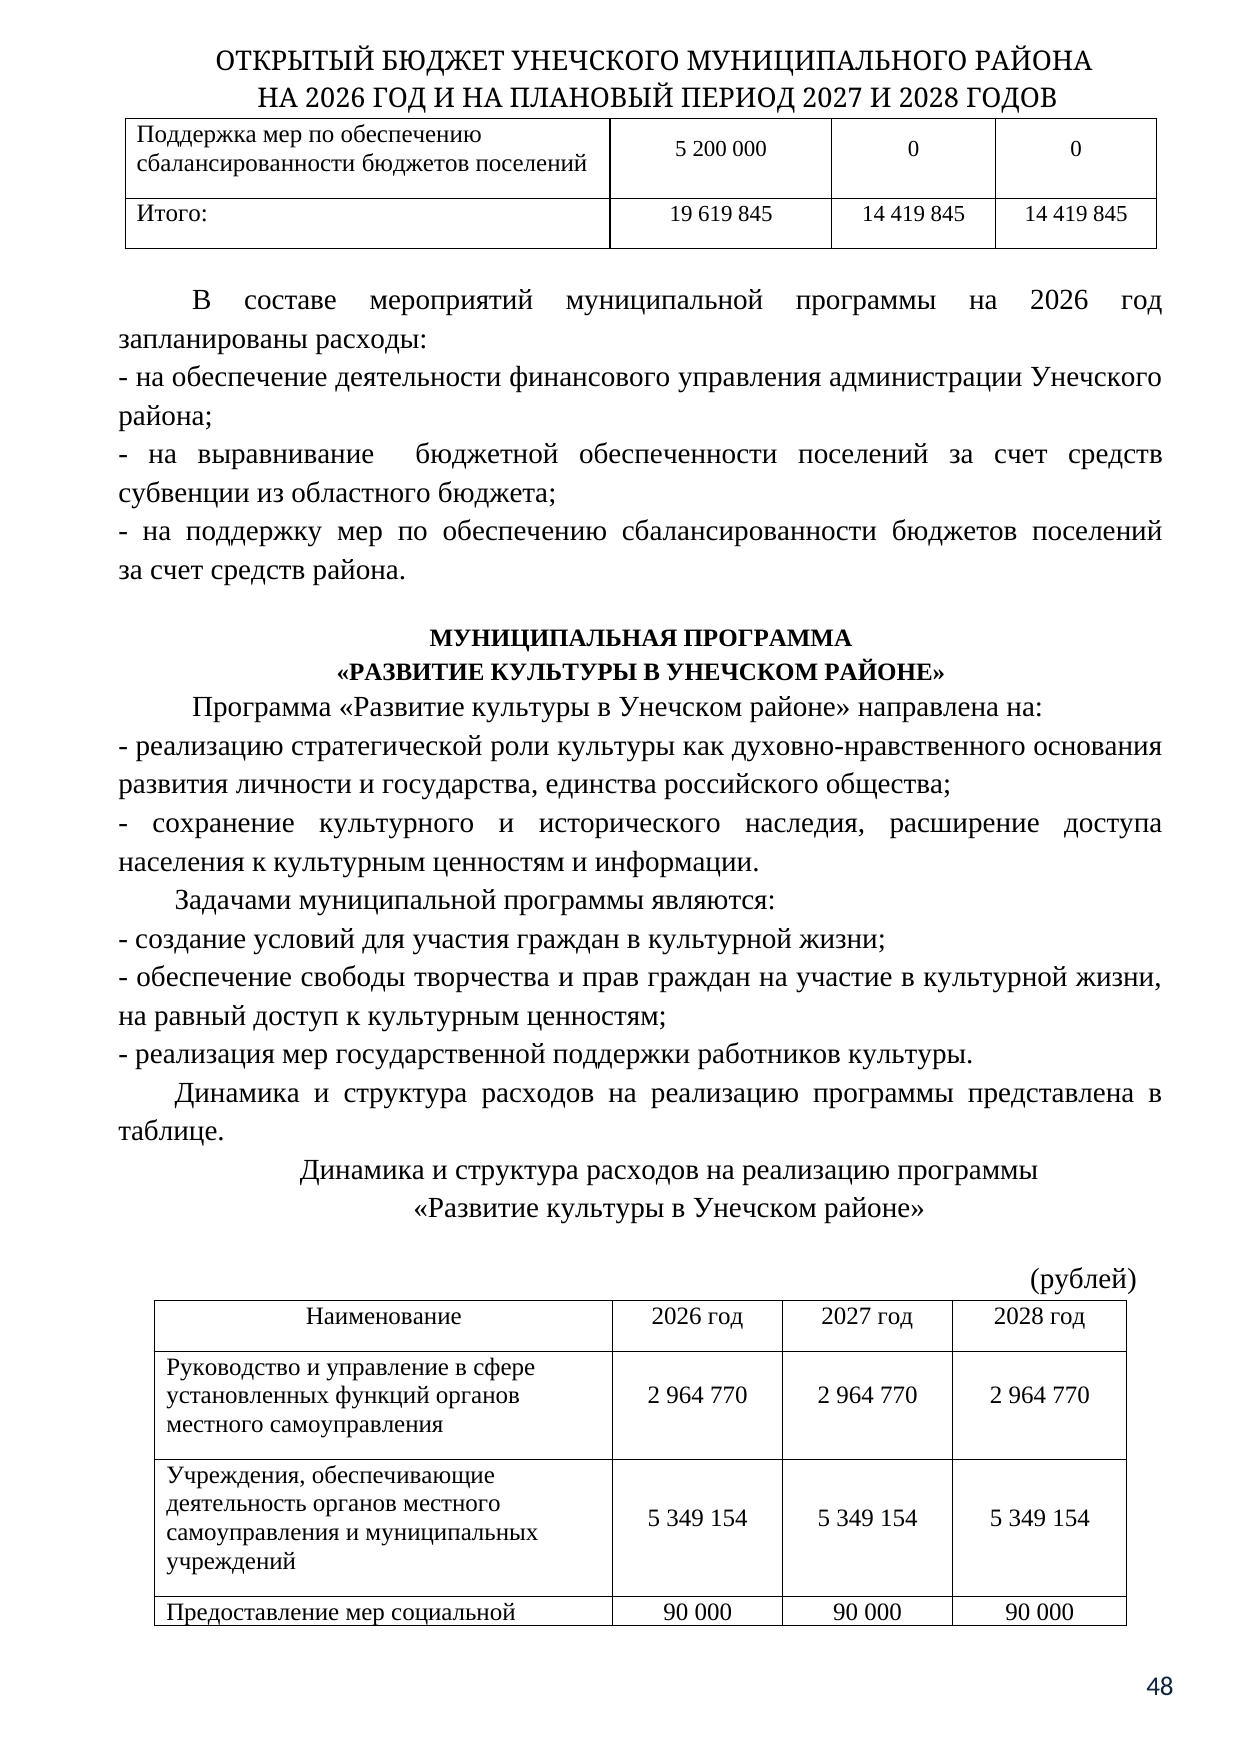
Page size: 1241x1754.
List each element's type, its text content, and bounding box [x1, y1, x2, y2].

table_cell 90 000 [953, 1597, 1126, 1625]
text - сохранение культурного и исторического наследия, расширение доступа населения к культурным ценностям и информации. [118, 805, 1163, 877]
table_header 2026 год [613, 1301, 782, 1351]
text (рублей) [856, 1261, 1163, 1295]
table_cell 90 000 [613, 1597, 782, 1625]
table_cell Учреждения, обеспечивающие деятельность органов местного самоуправления и муниципальных учреждений [155, 1460, 612, 1596]
text «Развитие культуры в Унечском районе» [118, 1191, 1163, 1224]
table_cell 5 200 000 [611, 119, 831, 197]
table_cell 0 [832, 119, 995, 197]
text Задачами муниципальной программы являются: [118, 882, 1163, 916]
text Динамика и структура расходов на реализацию программы представлена в таблице. [118, 1075, 1163, 1147]
text - создание условий для участия граждан в культурной жизни; [118, 921, 1163, 954]
text МУНИЦИПАЛЬНАЯ ПРОГРАММА [118, 623, 1163, 652]
table_cell 5 349 154 [783, 1460, 952, 1596]
table_cell 5 349 154 [613, 1460, 782, 1596]
table_cell 90 000 [783, 1597, 952, 1625]
table_header 2028 год [953, 1301, 1126, 1351]
table_cell 2 964 770 [613, 1352, 782, 1459]
text - на выравнивание бюджетной обеспеченности поселений за счет средств субвенции из областного бюджета; [118, 436, 1163, 508]
text Программа «Развитие культуры в Унечском районе» направлена на: [118, 689, 1163, 723]
table_cell Руководство и управление в сфере установленных функций органов местного самоуправления [155, 1352, 612, 1459]
table_header 2027 год [783, 1301, 952, 1351]
text Динамика и структура расходов на реализацию программы [118, 1152, 1163, 1186]
table_cell Поддержка мер по обеспечению сбалансированности бюджетов поселений [126, 119, 609, 197]
table_cell 19 619 845 [611, 199, 831, 248]
text В составе мероприятий муниципальной программы на 2026 год запланированы расходы: [118, 282, 1163, 354]
table_cell Итого: [126, 199, 609, 248]
text - на обеспечение деятельности финансового управления администрации Унечского района; [118, 359, 1163, 431]
table_cell 14 419 845 [996, 199, 1156, 248]
table_cell 2 964 770 [953, 1352, 1126, 1459]
table_cell 0 [996, 119, 1156, 197]
text - обеспечение свободы творчества и прав граждан на участие в культурной жизни, на равный доступ к культурным ценностям; [118, 959, 1163, 1031]
text - реализацию стратегической роли культуры как духовно-нравственного основания развития личности и государства, единства российского общества; [118, 728, 1163, 800]
table_cell 14 419 845 [832, 199, 995, 248]
text «РАЗВИТИЕ КУЛЬТУРЫ В УНЕЧСКОМ РАЙОНЕ» [118, 657, 1163, 685]
table_cell 2 964 770 [783, 1352, 952, 1459]
table_header Наименование [155, 1301, 612, 1351]
text - реализация мер государственной поддержки работников культуры. [118, 1036, 1163, 1070]
table_cell 5 349 154 [953, 1460, 1126, 1596]
text - на поддержку мер по обеспечению сбалансированности бюджетов поселений за счет средств района. [118, 513, 1163, 586]
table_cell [155, 1597, 612, 1625]
